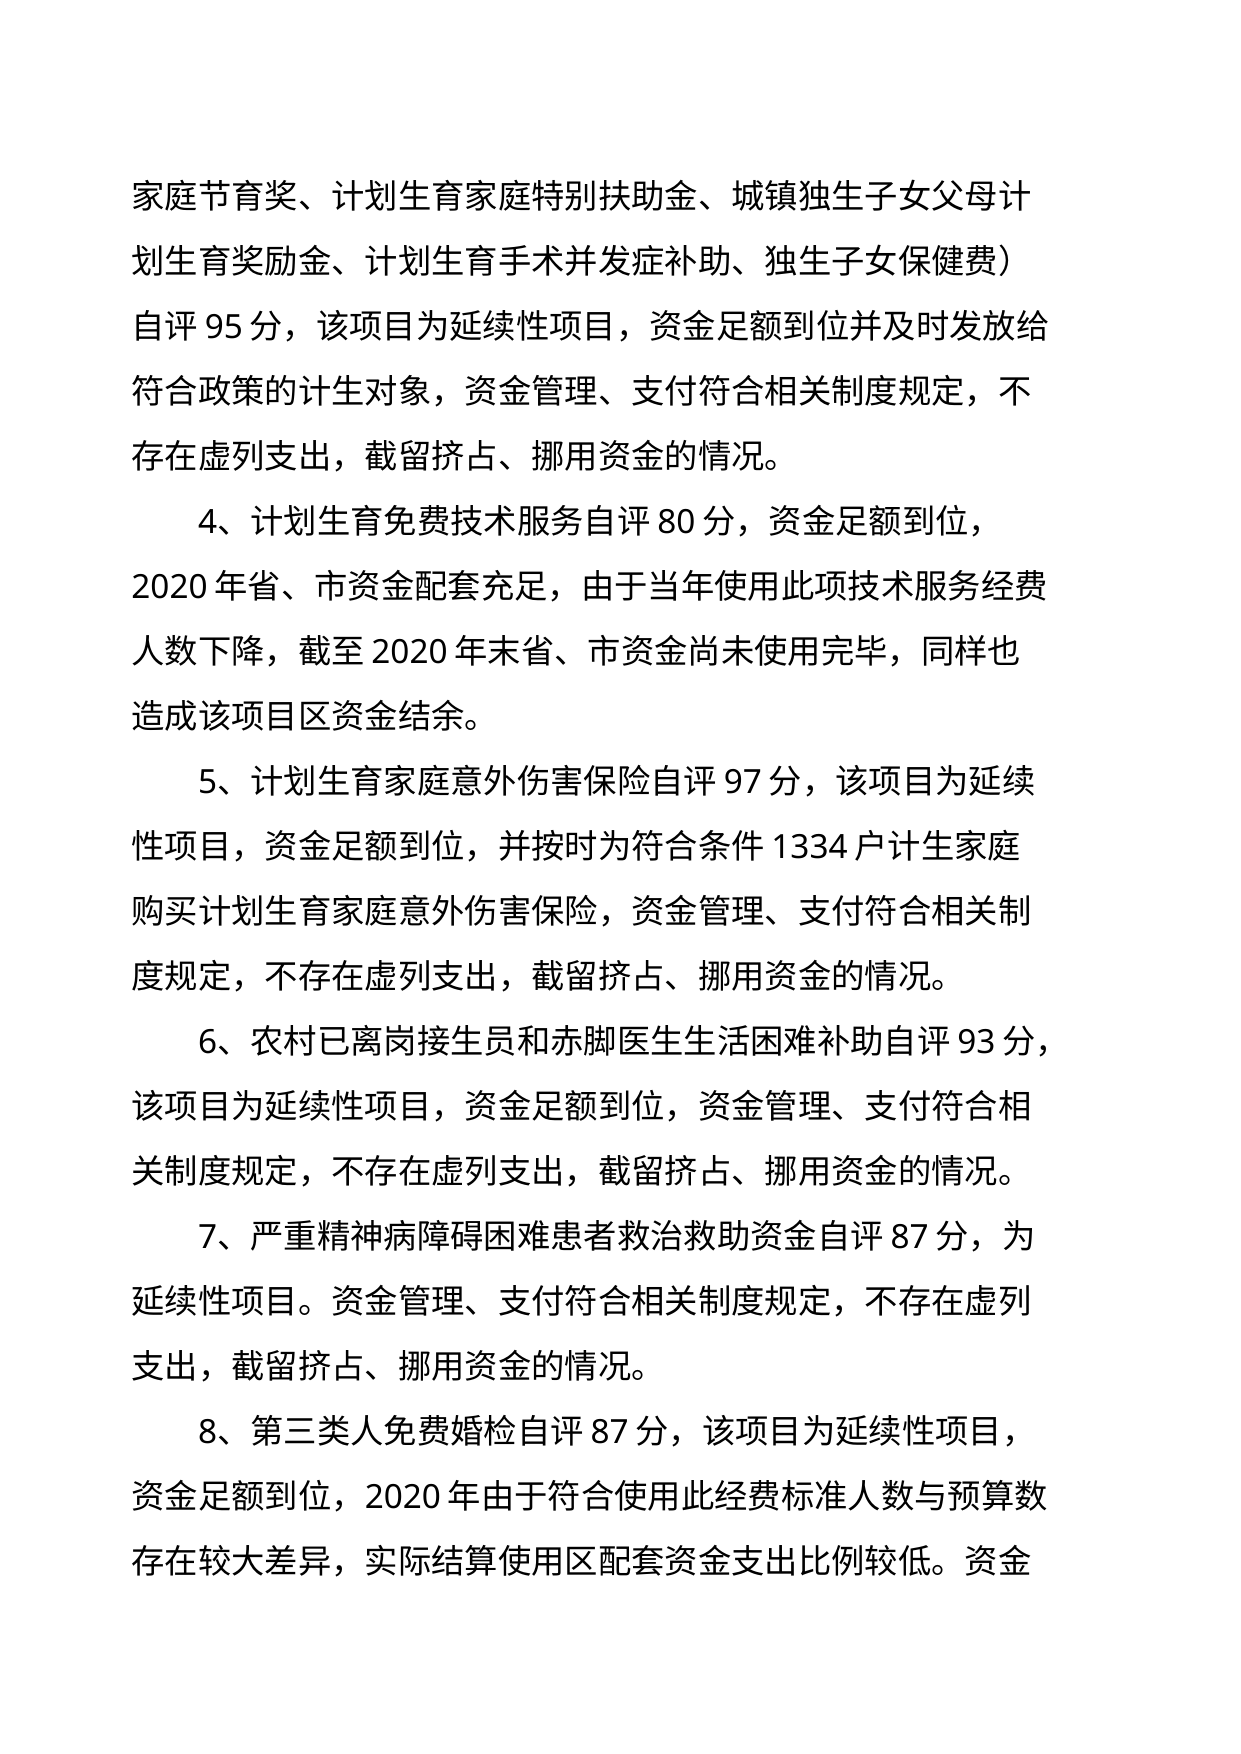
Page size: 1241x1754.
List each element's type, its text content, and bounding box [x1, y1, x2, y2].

list 农村已离岗接生员和赤脚医生生活困难补助自评93分，该项目为延续性项目，资金足额到位，资金管理、支付符合相关制度规定，不存在虚列支出，截留挤占、挪用资金的情况。 [131, 1007, 1053, 1202]
list 计划生育免费技术服务自评80分，资金足额到位，2020年省、市资金配套充足，由于当年使用此项技术服务经费人数下降，截至2020年末省、市资金尚未使用完毕，同样也造成该项目区资金结余。 [131, 487, 1053, 747]
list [131, 162, 1053, 487]
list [131, 1397, 1053, 1592]
list 计划生育家庭意外伤害保险自评97分，该项目为延续性项目，资金足额到位，并按时为符合条件1334户计生家庭购买计划生育家庭意外伤害保险，资金管理、支付符合相关制度规定，不存在虚列支出，截留挤占、挪用资金的情况。 [131, 747, 1053, 1007]
list 严重精神病障碍困难患者救治救助资金自评87分，为延续性项目。资金管理、支付符合相关制度规定，不存在虚列支出，截留挤占、挪用资金的情况。 [131, 1202, 1053, 1397]
